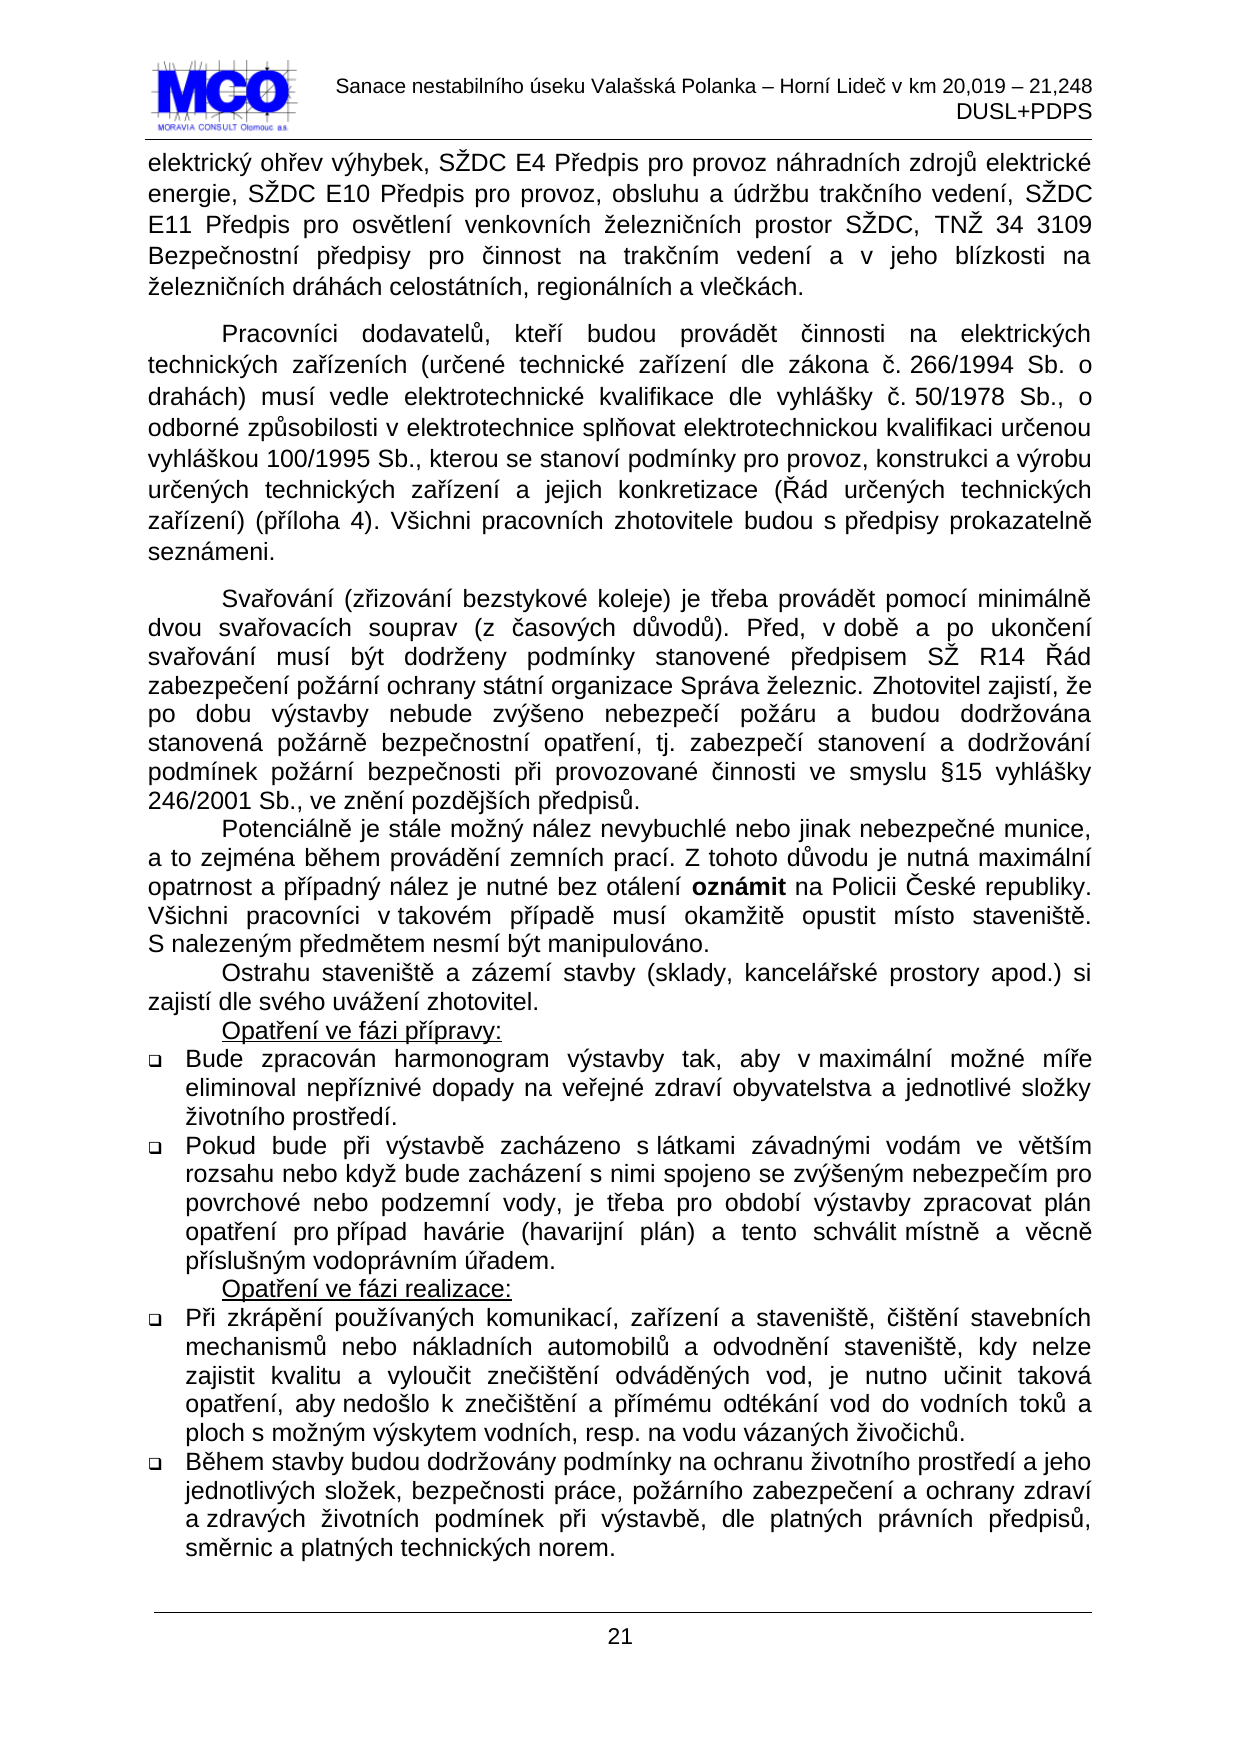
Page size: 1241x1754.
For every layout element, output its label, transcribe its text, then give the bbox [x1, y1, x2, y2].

list Pokud bude při výstavbě zacházeno s látkami závadnými vodám ve větším rozsahu nebo když bude zacházení s nimi spojeno se zvýšeným nebezpečím pro povrchové nebo podzemní vody, je třeba pro období výstavby zpracovat plán opatření pro případ havárie (havarijní plán) a tento schválit místně a věcně příslušným vodoprávním úřadem. [148, 1131, 1093, 1274]
list Během stavby budou dodržovány podmínky na ochranu životního prostředí a jeho jednotlivých složek, bezpečnosti práce, požárního zabezpečení a ochrany zdraví a zdravých životních podmínek při výstavbě, dle platných právních předpisů, směrnic a platných technických norem. [148, 1447, 1093, 1562]
text Potenciálně je stále možný nález nevybuchlé nebo jinak nebezpečné munice, a to zejména během provádění zemních prací. Z tohoto důvodu je nutná maximální opatrnost a případný nález je nutné bez otálení oznámit na Policii České republiky. Všichni pracovníci v takovém případě musí okamžitě opustit místo staveniště. S nalezeným předmětem nesmí být manipulováno. [148, 814, 1093, 958]
text Pracovníci dodavatelů, kteří budou provádět činnosti na elektrických technických zařízeních (určené technické zařízení dle zákona č. 266/1994 Sb. o drahách) musí vedle elektrotechnické kvalifikace dle vyhlášky č. 50/1978 Sb., o odborné způsobilosti v elektrotechnice splňovat elektrotechnickou kvalifikaci určenou vyhláškou 100/1995 Sb., kterou se stanoví podmínky pro provoz, konstrukci a výrobu určených technických zařízení a jejich konkretizace (Řád určených technických zařízení) (příloha 4). Všichni pracovních zhotovitele budou s předpisy prokazatelně seznámeni. [148, 319, 1093, 566]
text Opatření ve fázi realizace: [148, 1274, 1093, 1303]
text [148, 148, 1093, 301]
list Při zkrápění používaných komunikací, zařízení a staveniště, čištění stavebních mechanismů nebo nákladních automobilů a odvodnění staveniště, kdy nelze zajistit kvalitu a vyloučit znečištění odváděných vod, je nutno učinit taková opatření, aby nedošlo k znečištění a přímému odtékání vod do vodních toků a ploch s možným výskytem vodních, resp. na vodu vázaných živočichů. [148, 1303, 1093, 1447]
text Ostrahu staveniště a zázemí stavby (sklady, kancelářské prostory apod.) si zajistí dle svého uvážení zhotovitel. [148, 958, 1093, 1016]
text Svařování (zřizování bezstykové koleje) je třeba provádět pomocí minimálně dvou svařovacích souprav (z časových důvodů). Před, v době a po ukončení svařování musí být dodrženy podmínky stanovené předpisem SŽ R14 Řád zabezpečení požární ochrany státní organizace Správa železnic. Zhotovitel zajistí, že po dobu výstavby nebude zvýšeno nebezpečí požáru a budou dodržována stanovená požárně bezpečnostní opatření, tj. zabezpečí stanovení a dodržování podmínek požární bezpečnosti při provozované činnosti ve smyslu §15 vyhlášky 246/2001 Sb., ve znění pozdějších předpisů. [148, 584, 1093, 814]
list Bude zpracován harmonogram výstavby tak, aby v maximální možné míře eliminoval nepříznivé dopady na veřejné zdraví obyvatelstva a jednotlivé složky životního prostředí. [148, 1044, 1093, 1131]
text Opatření ve fázi přípravy: [148, 1016, 1093, 1044]
